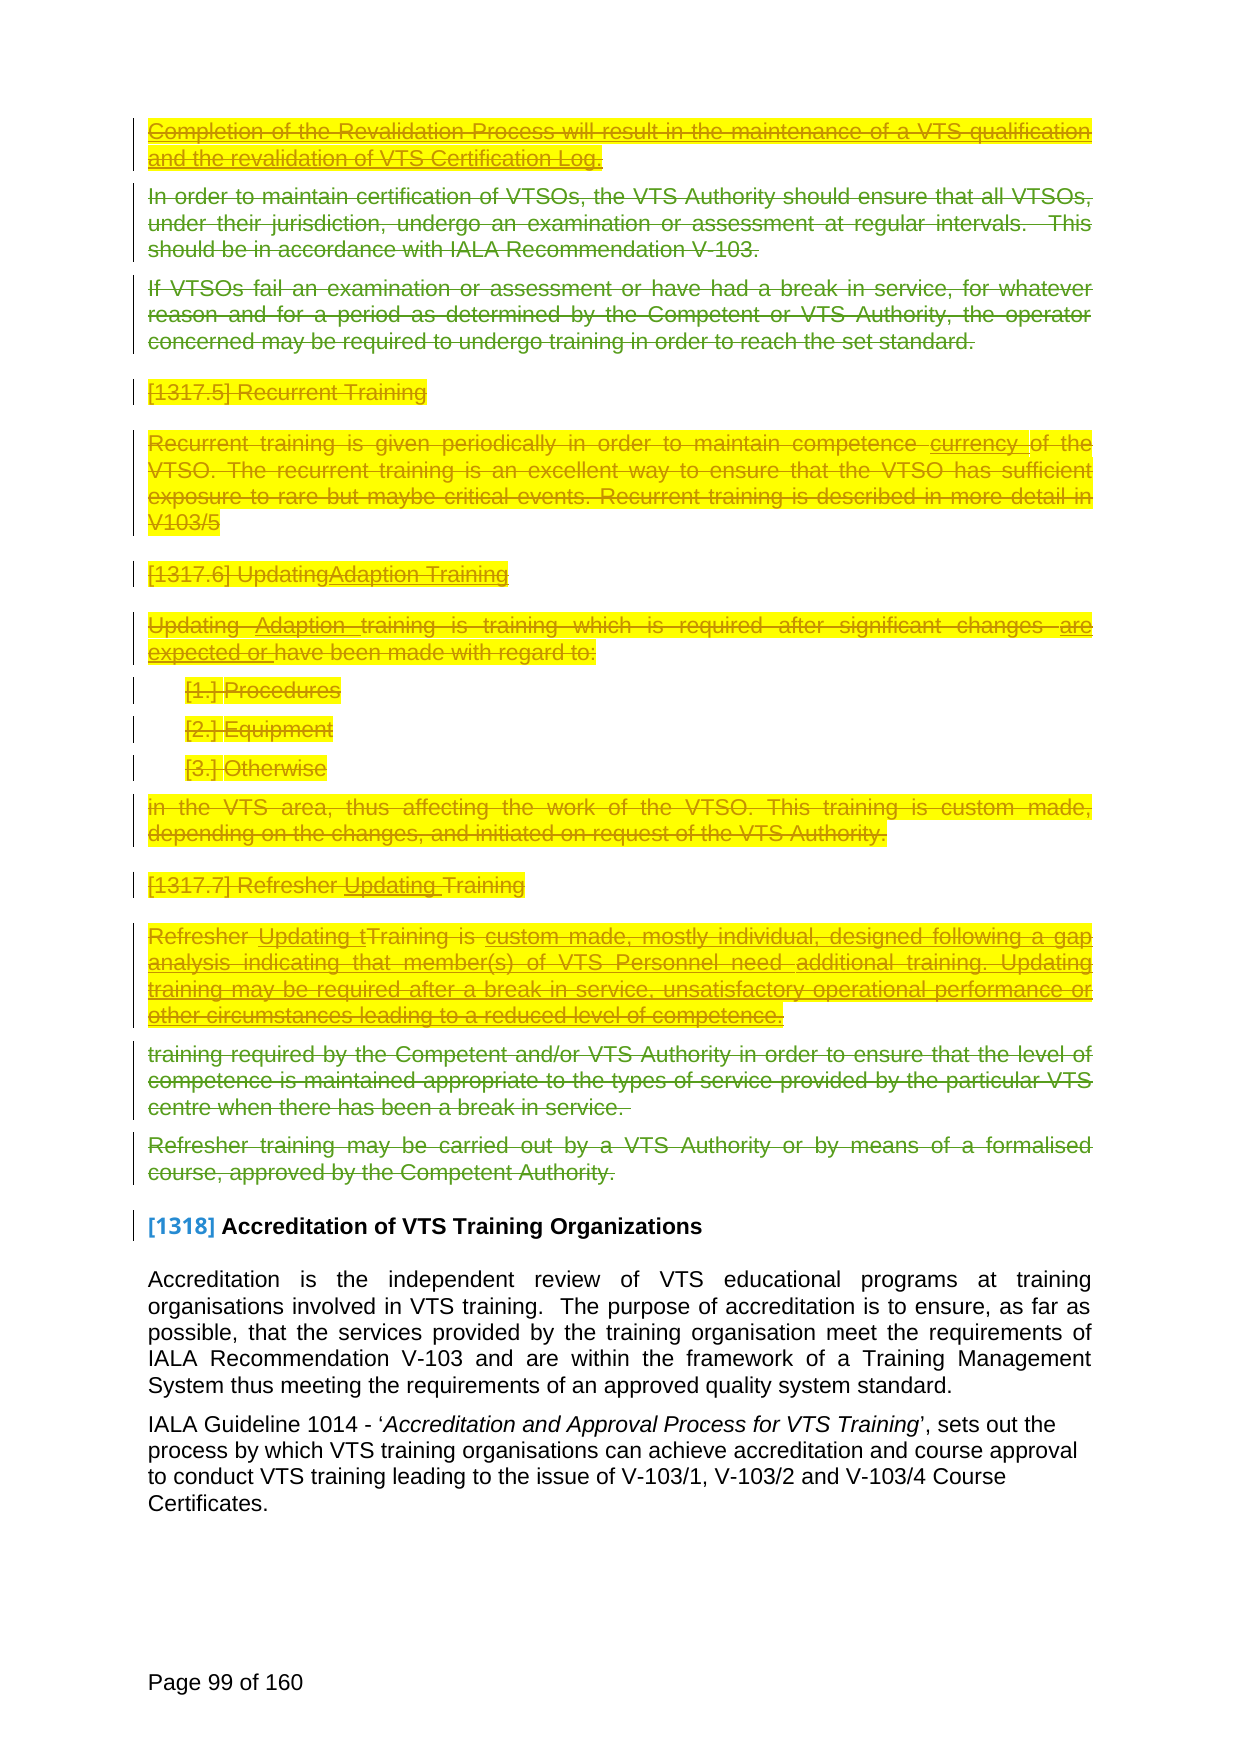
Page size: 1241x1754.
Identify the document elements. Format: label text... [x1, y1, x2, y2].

text Accreditation is the independent review of VTS educational programs at training organisations involved in VTS training. The purpose of accreditation is to ensure, as far as possible, that the services provided by the training organisation meet the requirements of IALA Recommendation V-103 and are within the framework of a Training Management System thus meeting the requirements of an approved quality system standard. [148, 1266, 1092, 1398]
text IALA Guideline 1014 - ‘Accreditation and Approval Process for VTS Training’, sets out the process by which VTS training organisations can achieve accreditation and course approval to conduct VTS training leading to the issue of V-103/1, V-103/2 and V-103/4 Course Certificates. [148, 1411, 1092, 1516]
subtitle Accreditation of VTS Training Organizations [148, 1210, 1092, 1241]
